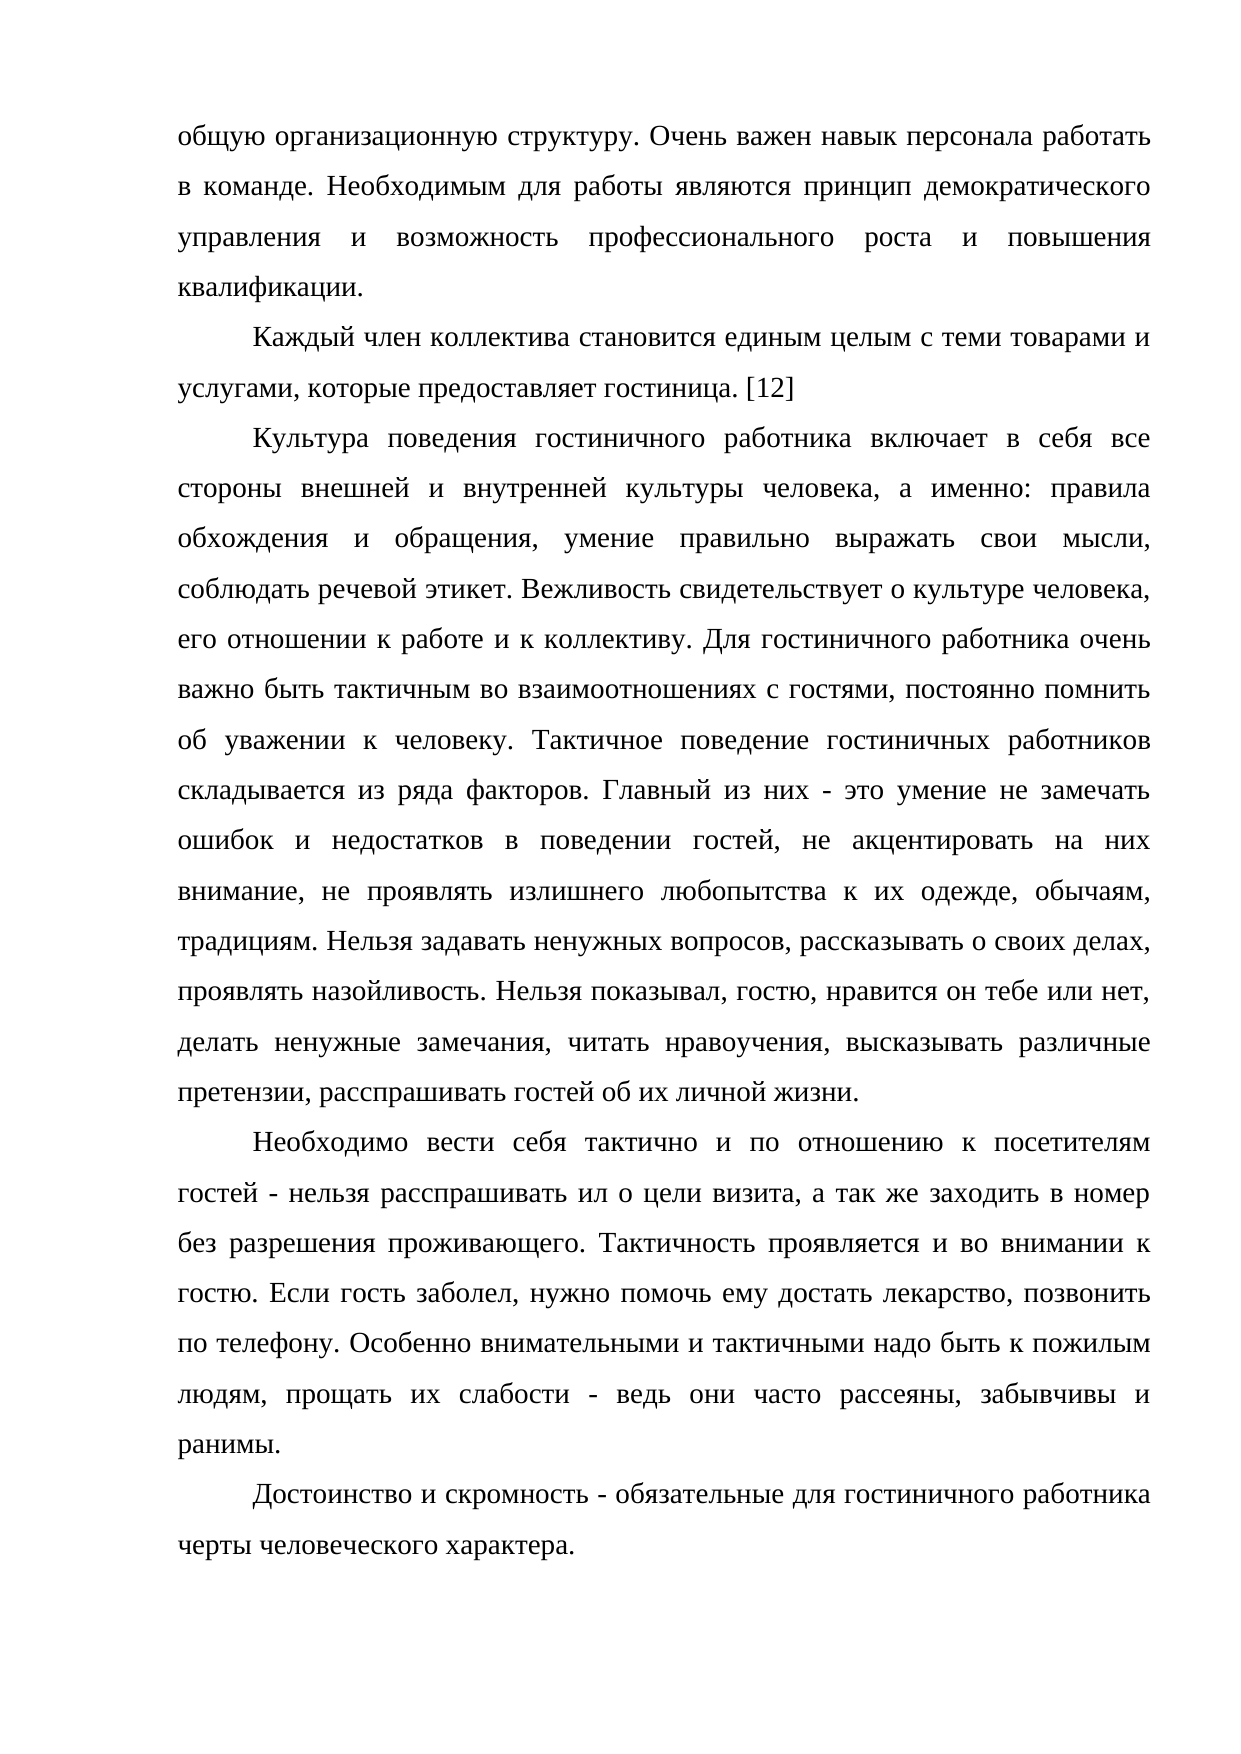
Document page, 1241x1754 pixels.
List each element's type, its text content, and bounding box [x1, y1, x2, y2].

text Достоинство и скромность - обязательные для гостиничного работника черты человеческого характера. [177, 1477, 1152, 1560]
text Необходимо вести себя тактично и по отношению к посетителям гостей - нельзя расспрашивать ил о цели визита, а так же заходить в номер без разрешения проживающего. Тактичность проявляется и во внимании к гостю. Если гость заболел, нужно помочь ему достать лекарство, позвонить по телефону. Особенно внимательными и тактичными надо быть к пожилым людям, прощать их слабости - ведь они часто рассеяны, забывчивы и ранимы. [177, 1124, 1152, 1460]
text Культура поведения гостиничного работника включает в себя все стороны внешней и внутренней культуры человека, а именно: правила обхождения и обращения, умение правильно выражать свои мысли, соблюдать речевой этикет. Вежливость свидетельствует о культуре человека, его отношении к работе и к коллективу. Для гостиничного работника очень важно быть тактичным во взаимоотношениях с гостями, постоянно помнить об уважении к человеку. Тактичное поведение гостиничных работников складывается из ряда факторов. Главный из них - это умение не замечать ошибок и недостатков в поведении гостей, не акцентировать на них внимание, не проявлять излишнего любопытства к их одежде, обычаям, традициям. Нельзя задавать ненужных вопросов, рассказывать о своих делах, проявлять назойливость. Нельзя показывал, гостю, нравится он тебе или нет, делать ненужные замечания, читать нравоучения, высказывать различные претензии, расспрашивать гостей об их личной жизни. [177, 420, 1152, 1108]
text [177, 118, 1152, 303]
text Каждый член коллектива становится единым целым с теми товарами и услугами, которые предоставляет гостиница. [12] [177, 319, 1152, 403]
